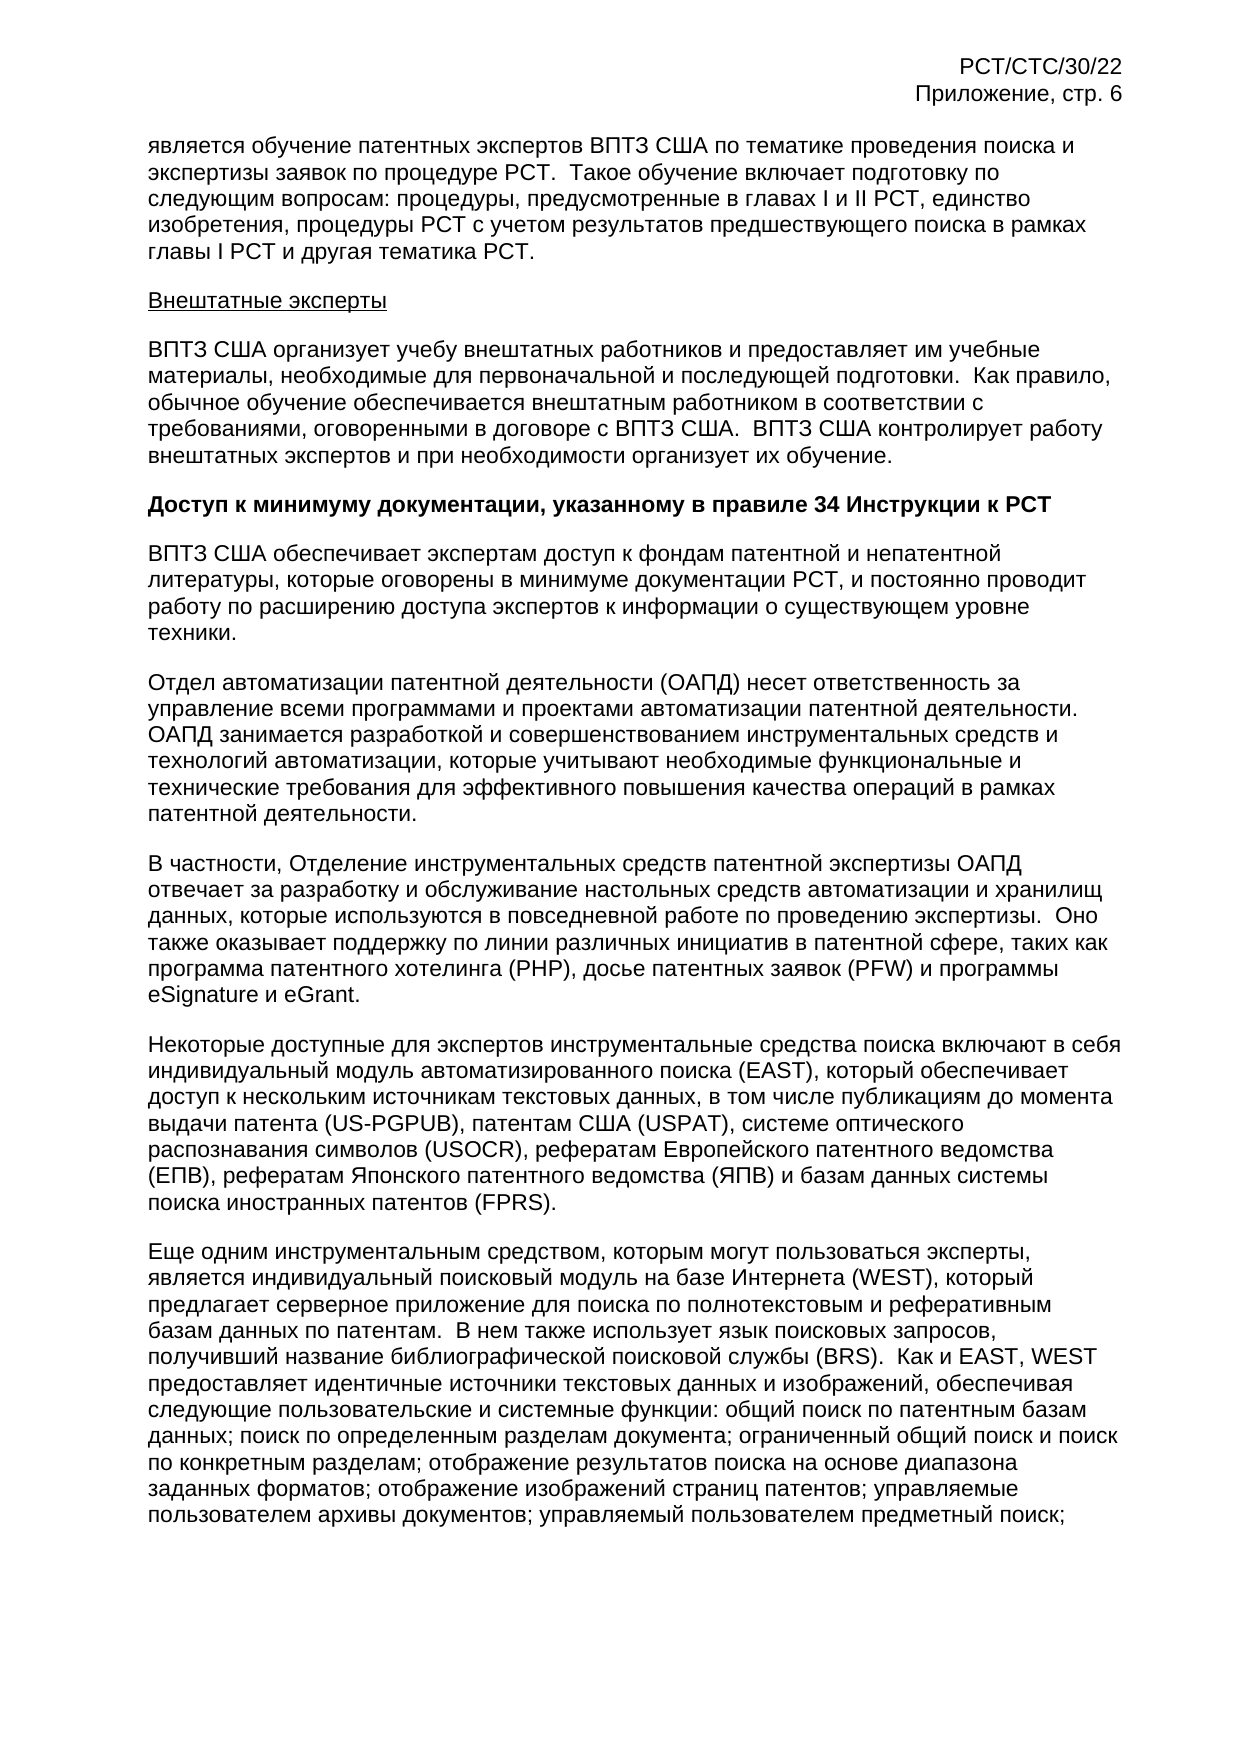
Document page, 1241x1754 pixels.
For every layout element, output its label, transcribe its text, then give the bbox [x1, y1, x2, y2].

list Внештатные эксперты [148, 287, 1122, 313]
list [148, 132, 1122, 264]
list ВПТЗ США обеспечивает экспертам доступ к фондам патентной и непатентной литературы, которые оговорены в минимуме документации PCT, и постоянно проводит работу по расширению доступа экспертов к информации о существующем уровне техники. [148, 540, 1122, 646]
list Некоторые доступные для экспертов инструментальные средства поиска включают в себя индивидуальный модуль автоматизированного поиска (EAST), который обеспечивает доступ к нескольким источникам текстовых данных, в том числе публикациям до момента выдачи патента (US-PGPUB), патентам США (USPAT), системе оптического распознавания символов (USOCR), рефератам Европейского патентного ведомства (ЕПВ), рефератам Японского патентного ведомства (ЯПВ) и базам данных системы поиска иностранных патентов (FPRS). [148, 1031, 1122, 1215]
list Отдел автоматизации патентной деятельности (ОАПД) несет ответственность за управление всеми программами и проектами автоматизации патентной деятельности. ОАПД занимается разработкой и совершенствованием инструментальных средств и технологий автоматизации, которые учитывают необходимые функциональные и технические требования для эффективного повышения качества операций в рамках патентной деятельности. [148, 668, 1122, 827]
list ВПТЗ США организует учебу внештатных работников и предоставляет им учебные материалы, необходимые для первоначальной и последующей подготовки. Как правило, обычное обучение обеспечивается внештатным работником в соответствии с требованиями, оговоренными в договоре с ВПТЗ США. ВПТЗ США контролирует работу внештатных экспертов и при необходимости организует их обучение. [148, 336, 1122, 468]
list Доступ к минимуму документации, указанному в правиле 34 Инструкции к PCT [148, 491, 1122, 517]
list В частности, Отделение инструментальных средств патентной экспертизы ОАПД отвечает за разработку и обслуживание настольных средств автоматизации и хранилищ данных, которые используются в повседневной работе по проведению экспертизы. Оно также оказывает поддержку по линии различных инициатив в патентной сфере, таких как программа патентного хотелинга (PHP), досье патентных заявок (PFW) и программы eSignature и eGrant. [148, 849, 1122, 1008]
list Еще одним инструментальным средством, которым могут пользоваться эксперты, является индивидуальный поисковый модуль на базе Интернета (WEST), который предлагает серверное приложение для поиска по полнотекстовым и реферативным базам данных по патентам. В нем также использует язык поисковых запросов, получивший название библиографической поисковой службы (BRS). Как и EAST, WEST предоставляет идентичные источники текстовых данных и изображений, обеспечивая следующие пользовательские и системные функции: общий поиск по патентным базам данных; поиск по определенным разделам документа; ограниченный общий поиск и поиск по конкретным разделам; отображение результатов поиска на основе диапазона заданных форматов; отображение изображений страниц патентов; управляемые пользователем архивы документов; управляемый пользователем предметный поиск; [148, 1238, 1122, 1528]
